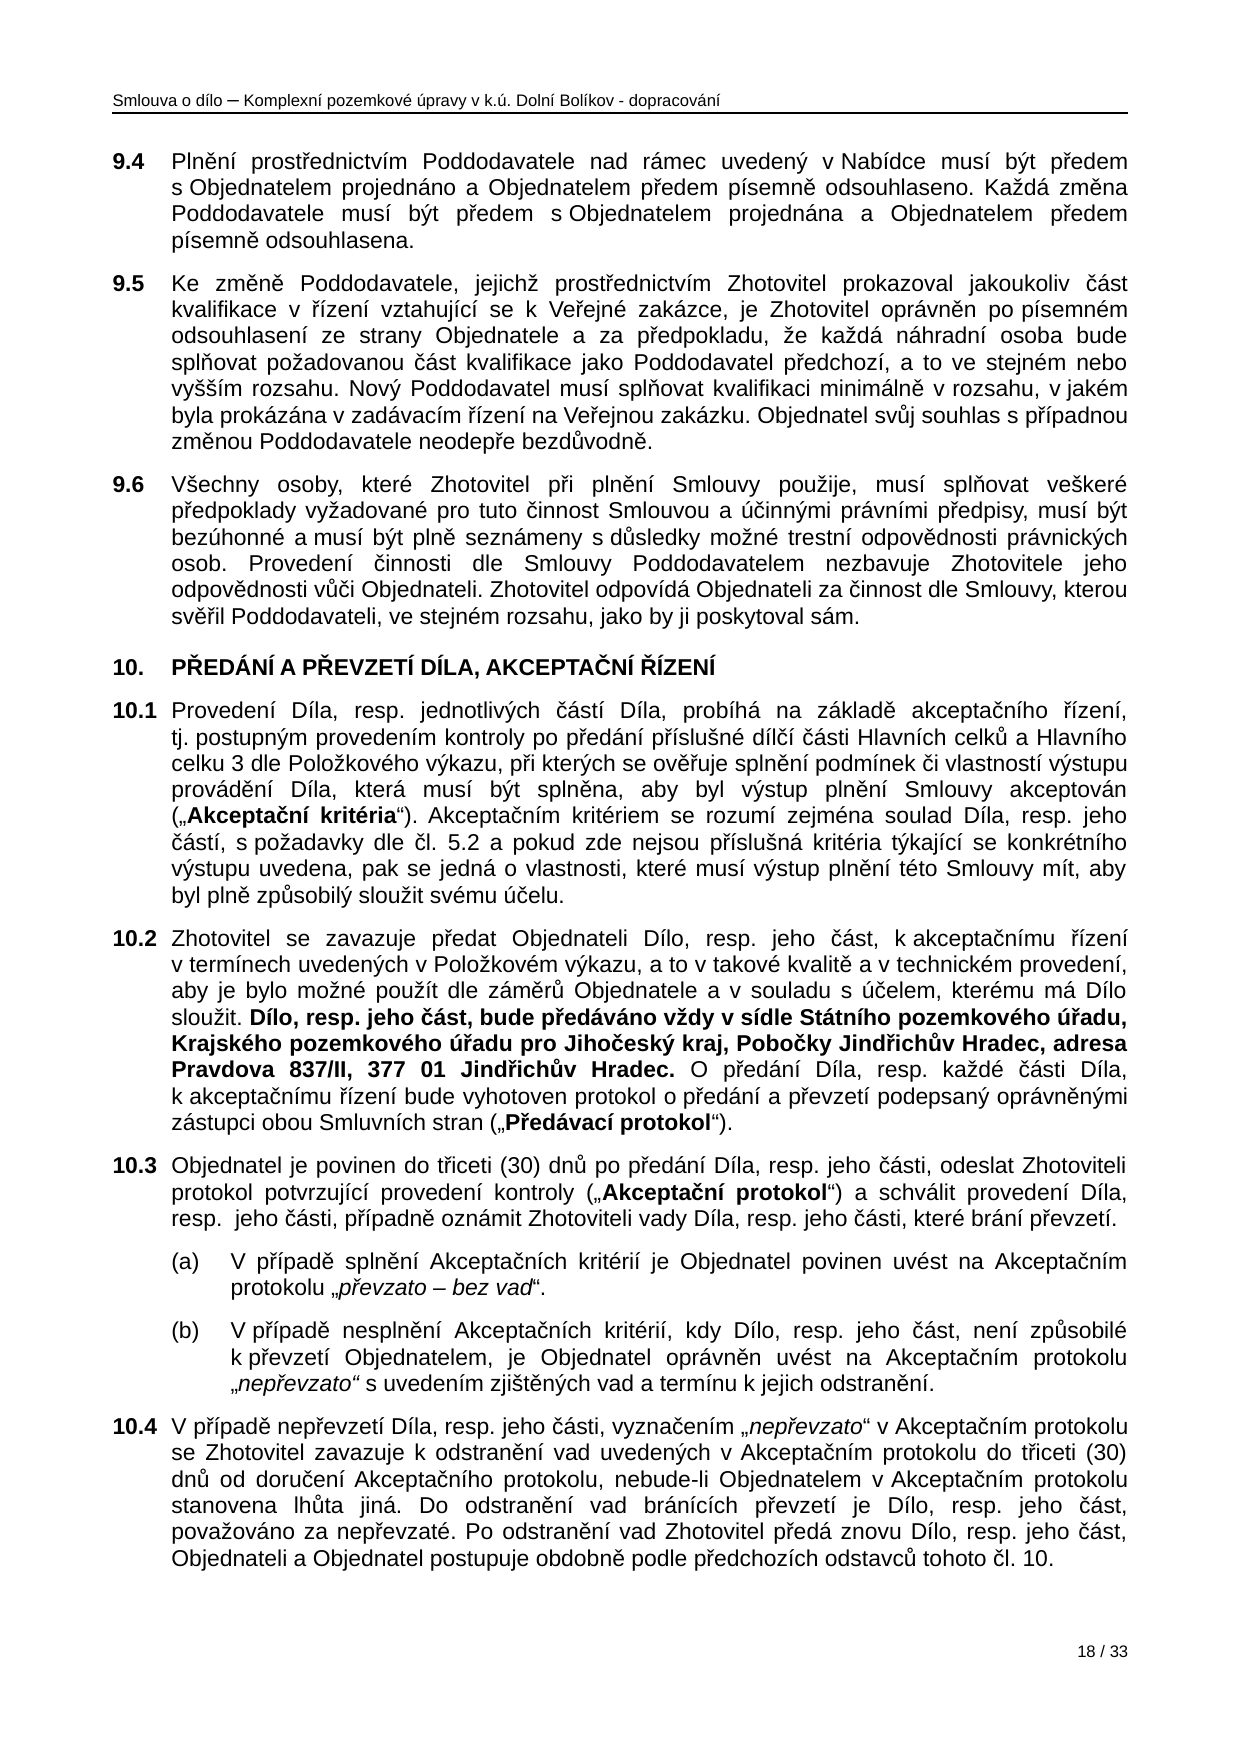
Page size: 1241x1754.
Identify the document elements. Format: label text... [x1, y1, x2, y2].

text Objednatel je povinen do třiceti (30) dnů po předání Díla, resp. jeho části, odeslat Zhotoviteli protokol potvrzující provedení kontroly („Akceptační protokol“) a schválit provedení Díla, resp. jeho části, případně oznámit Zhotoviteli vady Díla, resp. jeho části, které brání převzetí. [112, 1152, 1128, 1231]
list V případě nesplnění Akceptačních kritérií, kdy Dílo, resp. jeho část, není způsobilé k převzetí Objednatelem, je Objednatel oprávněn uvést na Akceptačním protokolu „nepřevzato“ s uvedením zjištěných vad a termínu k jejich odstranění. [171, 1317, 1128, 1396]
text Provedení Díla, resp. jednotlivých částí Díla, probíhá na základě akceptačního řízení, tj. postupným provedením kontroly po předání příslušné dílčí části Hlavních celků a Hlavního celku 3 dle Položkového výkazu, při kterých se ověřuje splnění podmínek či vlastností výstupu provádění Díla, která musí být splněna, aby byl výstup plnění Smlouvy akceptován („Akceptační kritéria“). Akceptačním kritériem se rozumí zejména soulad Díla, resp. jeho částí, s požadavky dle čl. 5.2 a pokud zde nejsou příslušná kritéria týkající se konkrétního výstupu uvedena, pak se jedná o vlastnosti, které musí výstup plnění této Smlouvy mít, aby byl plně způsobilý sloužit svému účelu. [112, 697, 1128, 908]
text V případě nepřevzetí Díla, resp. jeho části, vyznačením „nepřevzato“ v Akceptačním protokolu se Zhotovitel zavazuje k odstranění vad uvedených v Akceptačním protokolu do třiceti (30) dnů od doručení Akceptačního protokolu, nebude-li Objednatelem v Akceptačním protokolu stanovena lhůta jiná. Do odstranění vad bránících převzetí je Dílo, resp. jeho část, považováno za nepřevzaté. Po odstranění vad Zhotovitel předá znovu Dílo, resp. jeho část, Objednateli a Objednatel postupuje obdobně podle předchozích odstavců tohoto čl. 10. [112, 1413, 1128, 1571]
text Plnění prostřednictvím Poddodavatele nad rámec uvedený v Nabídce musí být předem s Objednatelem projednáno a Objednatelem předem písemně odsouhlaseno. Každá změna Poddodavatele musí být předem s Objednatelem projednána a Objednatelem předem písemně odsouhlasena. [112, 148, 1128, 253]
text Předání a převzetí Díla, Akceptační řízení [112, 654, 1128, 680]
text Ke změně Poddodavatele, jejichž prostřednictvím Zhotovitel prokazoval jakoukoliv část kvalifikace v řízení vztahující se k Veřejné zakázce, je Zhotovitel oprávněn po písemném odsouhlasení ze strany Objednatele a za předpokladu, že každá náhradní osoba bude splňovat požadovanou část kvalifikace jako Poddodavatel předchozí, a to ve stejném nebo vyšším rozsahu. Nový Poddodavatel musí splňovat kvalifikaci minimálně v rozsahu, v jakém byla prokázána v zadávacím řízení na Veřejnou zakázku. Objednatel svůj souhlas s případnou změnou Poddodavatele neodepře bezdůvodně. [112, 270, 1128, 454]
list V případě splnění Akceptačních kritérií je Objednatel povinen uvést na Akceptačním protokolu „převzato – bez vad“. [171, 1248, 1128, 1301]
text Všechny osoby, které Zhotovitel při plnění Smlouvy použije, musí splňovat veškeré předpoklady vyžadované pro tuto činnost Smlouvou a účinnými právními předpisy, musí být bezúhonné a musí být plně seznámeny s důsledky možné trestní odpovědnosti právnických osob. Provedení činnosti dle Smlouvy Poddodavatelem nezbavuje Zhotovitele jeho odpovědnosti vůči Objednateli. Zhotovitel odpovídá Objednateli za činnost dle Smlouvy, kterou svěřil Poddodavateli, ve stejném rozsahu, jako by ji poskytoval sám. [112, 471, 1128, 629]
text Zhotovitel se zavazuje předat Objednateli Dílo, resp. jeho část, k akceptačnímu řízení v termínech uvedených v Položkovém výkazu, a to v takové kvalitě a v technickém provedení, aby je bylo možné použít dle záměrů Objednatele a v souladu s účelem, kterému má Dílo sloužit. Dílo, resp. jeho část, bude předáváno vždy v sídle Státního pozemkového úřadu, Krajského pozemkového úřadu pro Jihočeský kraj, Pobočky Jindřichův Hradec, adresa Pravdova 837/II, 377 01 Jindřichův Hradec. O předání Díla, resp. každé části Díla, k akceptačnímu řízení bude vyhotoven protokol o předání a převzetí podepsaný oprávněnými zástupci obou Smluvních stran („Předávací protokol“). [112, 924, 1128, 1135]
